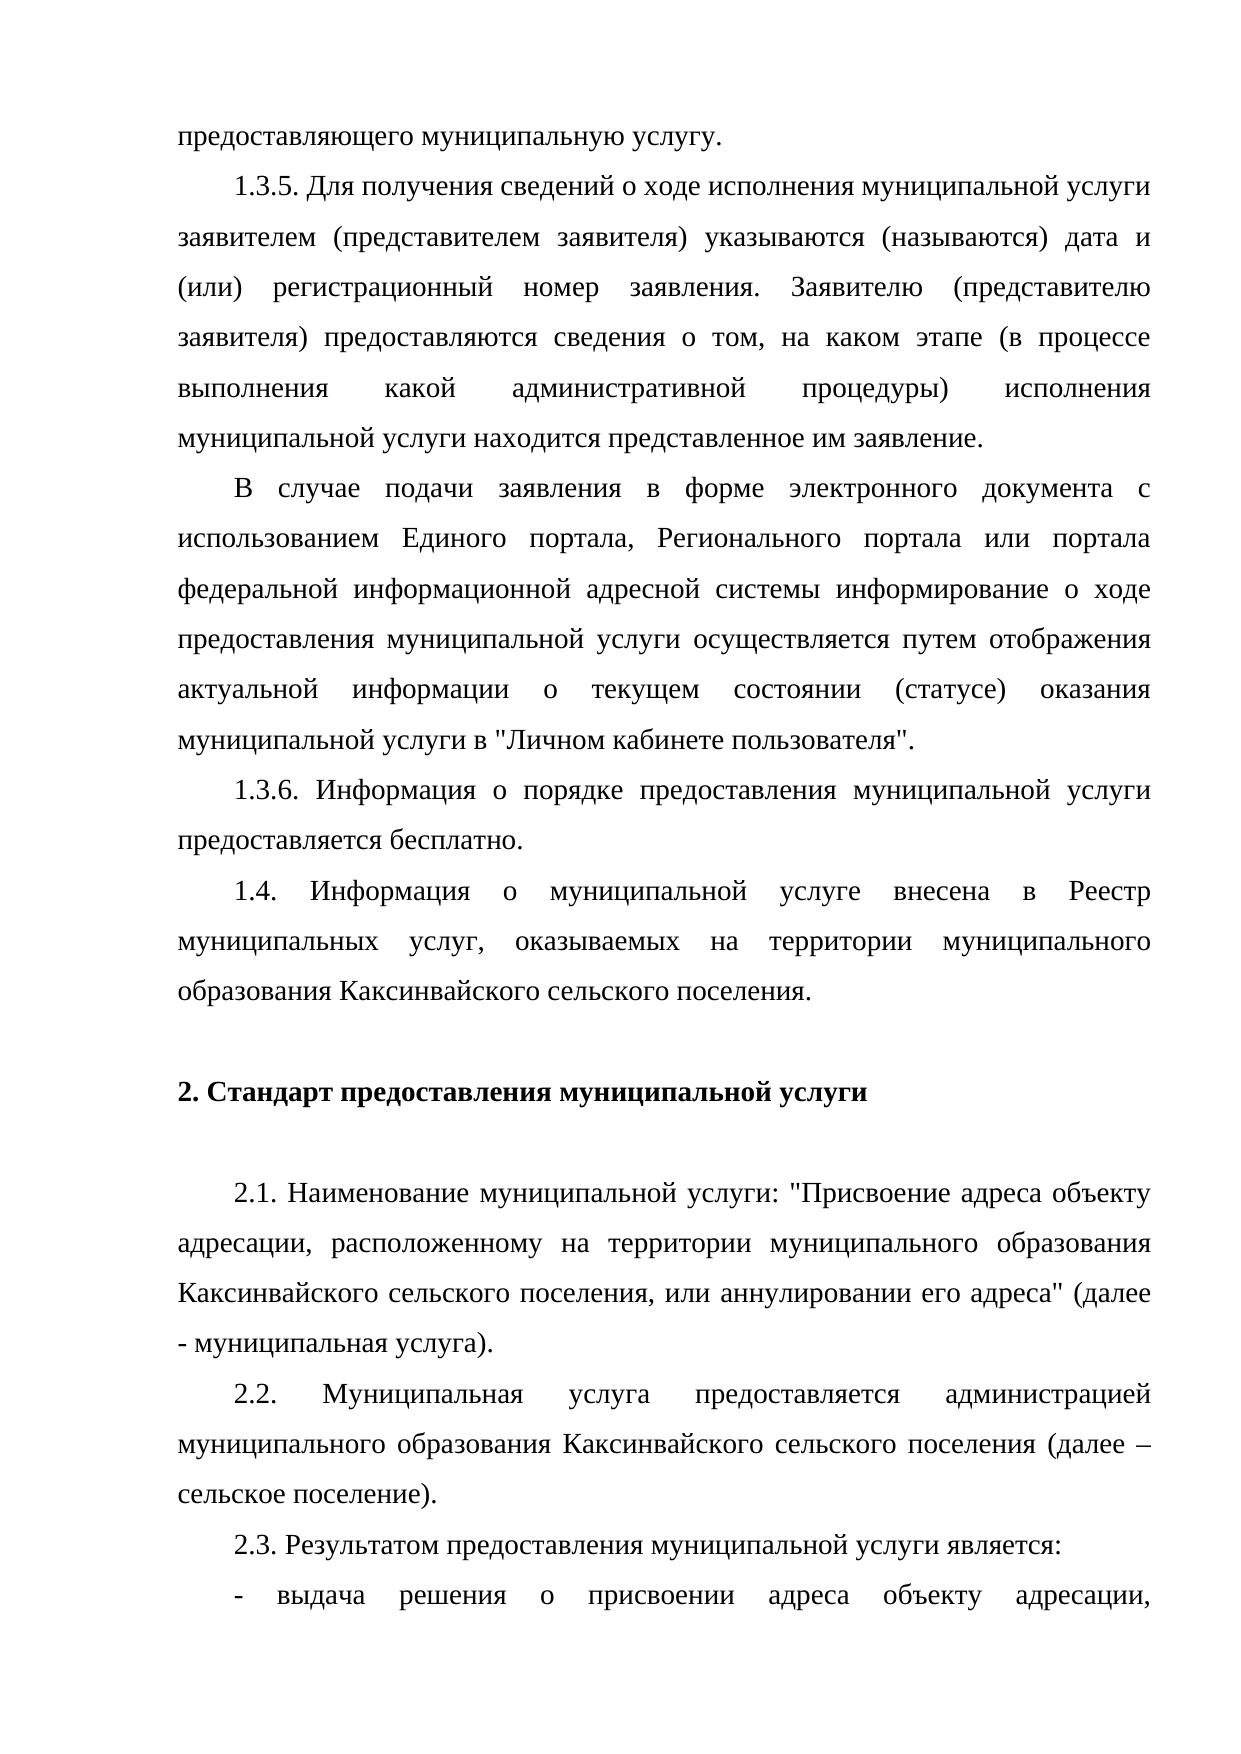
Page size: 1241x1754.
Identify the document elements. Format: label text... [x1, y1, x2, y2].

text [177, 1577, 1152, 1611]
text 2.3. Результатом предоставления муниципальной услуги является: [177, 1527, 1152, 1560]
text 2. Стандарт предоставления муниципальной услуги [177, 1074, 1152, 1108]
text 1.4. Информация о муниципальной услуге внесена в Реестр муниципальных услуг, оказываемых на территории муниципального образования Каксинвайского сельского поселения. [177, 873, 1152, 1007]
text 2.1. Наименование муниципальной услуги: "Присвоение адреса объекту адресации, расположенному на территории муниципального образования Каксинвайского сельского поселения, или аннулировании его адреса" (далее - муниципальная услуга). [177, 1175, 1152, 1359]
text 1.3.6. Информация о порядке предоставления муниципальной услуги предоставляется бесплатно. [177, 772, 1152, 856]
text 2.2. Муниципальная услуга предоставляется администрацией муниципального образования Каксинвайского сельского поселения (далее – сельское поселение). [177, 1376, 1152, 1510]
text 1.3.5. Для получения сведений о ходе исполнения муниципальной услуги заявителем (представителем заявителя) указываются (называются) дата и (или) регистрационный номер заявления. Заявителю (представителю заявителя) предоставляются сведения о том, на каком этапе (в процессе выполнения какой административной процедуры) исполнения муниципальной услуги находится представленное им заявление. [177, 168, 1152, 453]
text В случае подачи заявления в форме электронного документа с использованием Единого портала, Регионального портала или портала федеральной информационной адресной системы информирование о ходе предоставления муниципальной услуги осуществляется путем отображения актуальной информации о текущем состоянии (статусе) оказания муниципальной услуги в "Личном кабинете пользователя". [177, 470, 1152, 755]
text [177, 118, 1152, 152]
